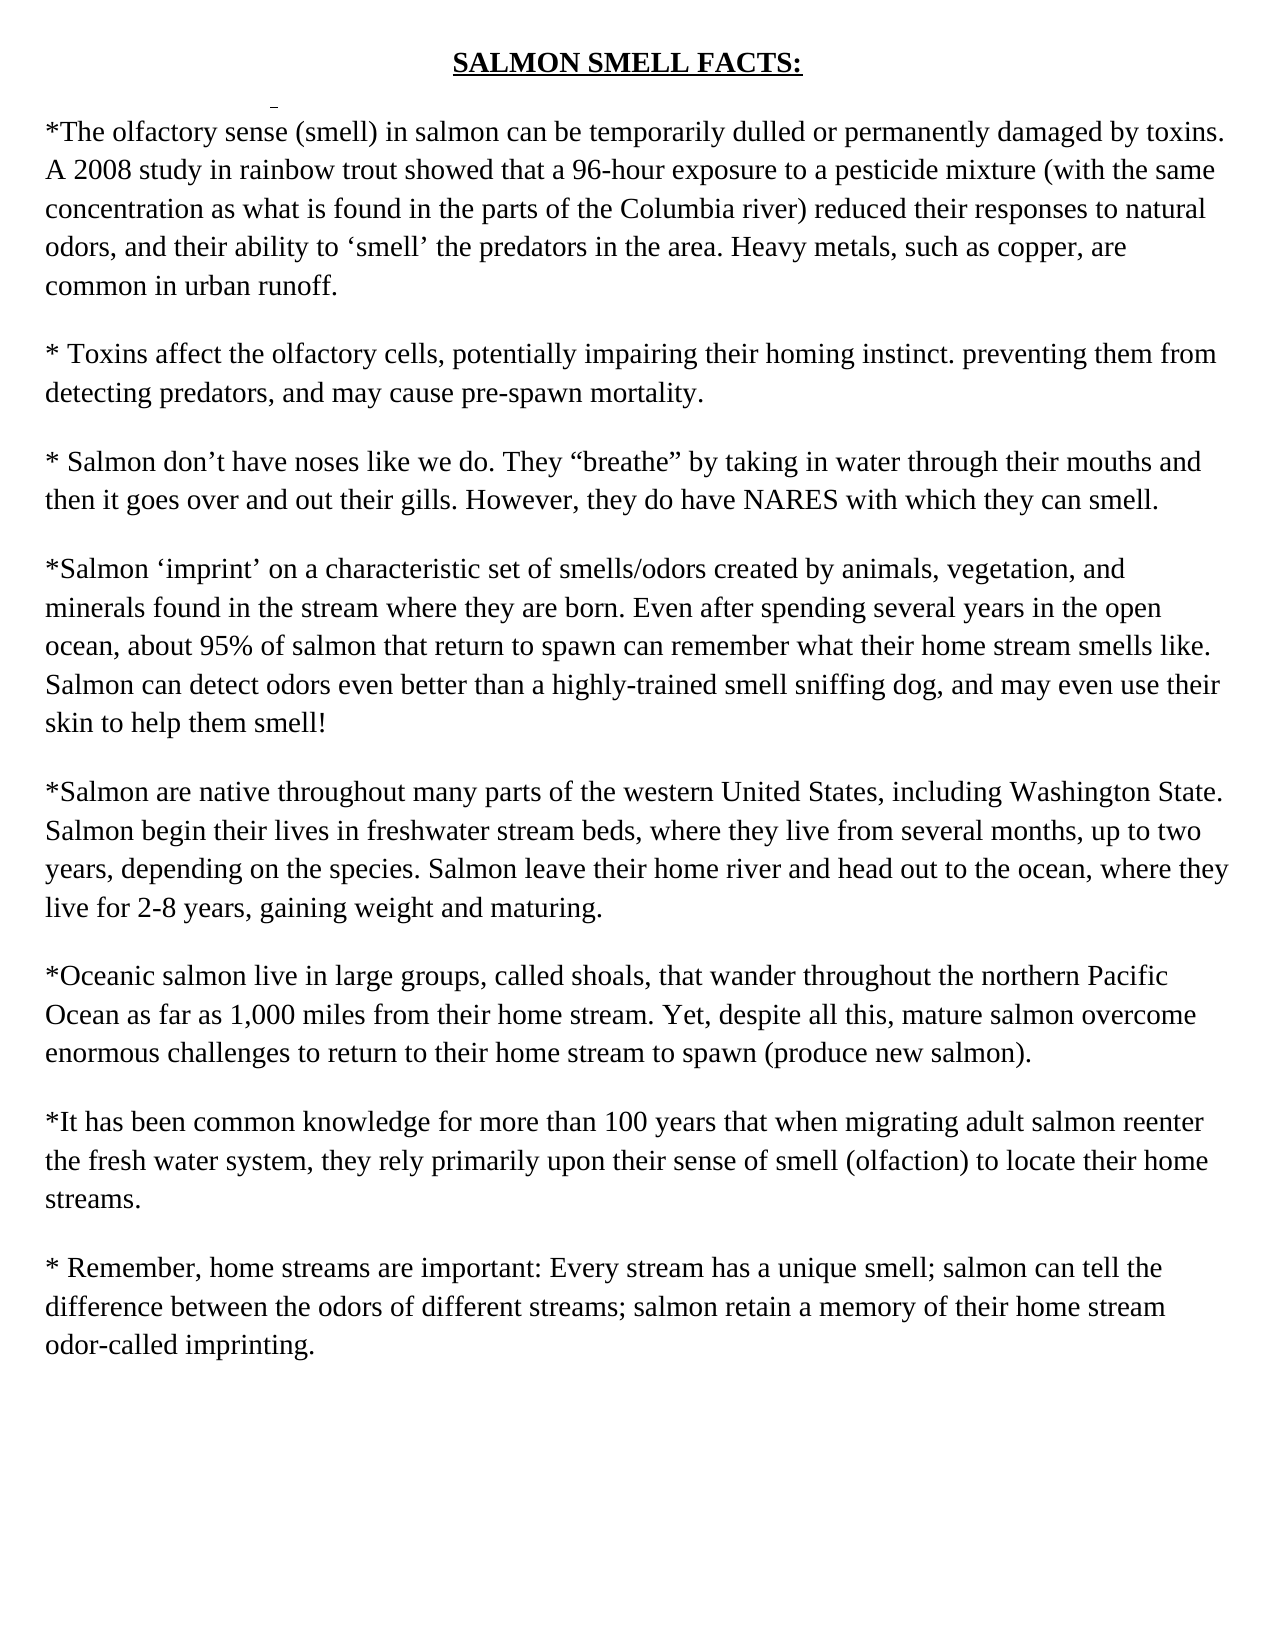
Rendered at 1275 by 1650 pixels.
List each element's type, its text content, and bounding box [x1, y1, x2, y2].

text *Oceanic salmon live in large groups, called shoals, that wander throughout the northern Pacific Ocean as far as 1,000 miles from their home stream. Yet, despite all this, mature salmon overcome enormous challenges to return to their home stream to spawn (produce new salmon). [45, 958, 1230, 1069]
text * Salmon don’t have noses like we do. They “breathe” by taking in water through their mouths and then it goes over and out their gills. However, they do have NARES with which they can smell. [45, 444, 1230, 516]
text *Salmon are native throughout many parts of the western United States, including Washington State. Salmon begin their lives in freshwater stream beds, where they live from several months, up to two years, depending on the species. Salmon leave their home river and head out to the ocean, where they live for 2-8 years, gaining weight and maturing. [45, 774, 1230, 923]
text *The olfactory sense (smell) in salmon can be temporarily dulled or permanently damaged by toxins. A 2008 study in rainbow trout showed that a 96-hour exposure to a pesticide mixture (with the same concentration as what is found in the parts of the Columbia river) reduced their responses to natural odors, and their ability to ‘smell’ the predators in the area. Heavy metals, such as copper, are common in urban runoff. [45, 114, 1230, 301]
text * Remember, home streams are important: Every stream has a unique smell; salmon can tell the difference between the odors of different streams; salmon retain a memory of their home stream odor-called imprinting. [45, 1250, 1230, 1361]
text *Salmon ‘imprint’ on a characteristic set of smells/odors created by animals, vegetation, and minerals found in the stream where they are born. Even after spending several years in the open ocean, about 95% of salmon that return to spawn can remember what their home stream smells like. Salmon can detect odors even better than a highly-trained smell sniffing dog, and may even use their skin to help them smell! [45, 551, 1230, 739]
text SALMON SMELL FACTS: [270, 45, 1230, 78]
text *It has been common knowledge for more than 100 years that when migrating adult salmon reenter the fresh water system, they rely primarily upon their sense of smell (olfaction) to locate their home streams. [45, 1104, 1230, 1215]
text * Toxins affect the olfactory cells, potentially impairing their homing instinct. preventing them from detecting predators, and may cause pre-spawn mortality. [45, 337, 1230, 409]
